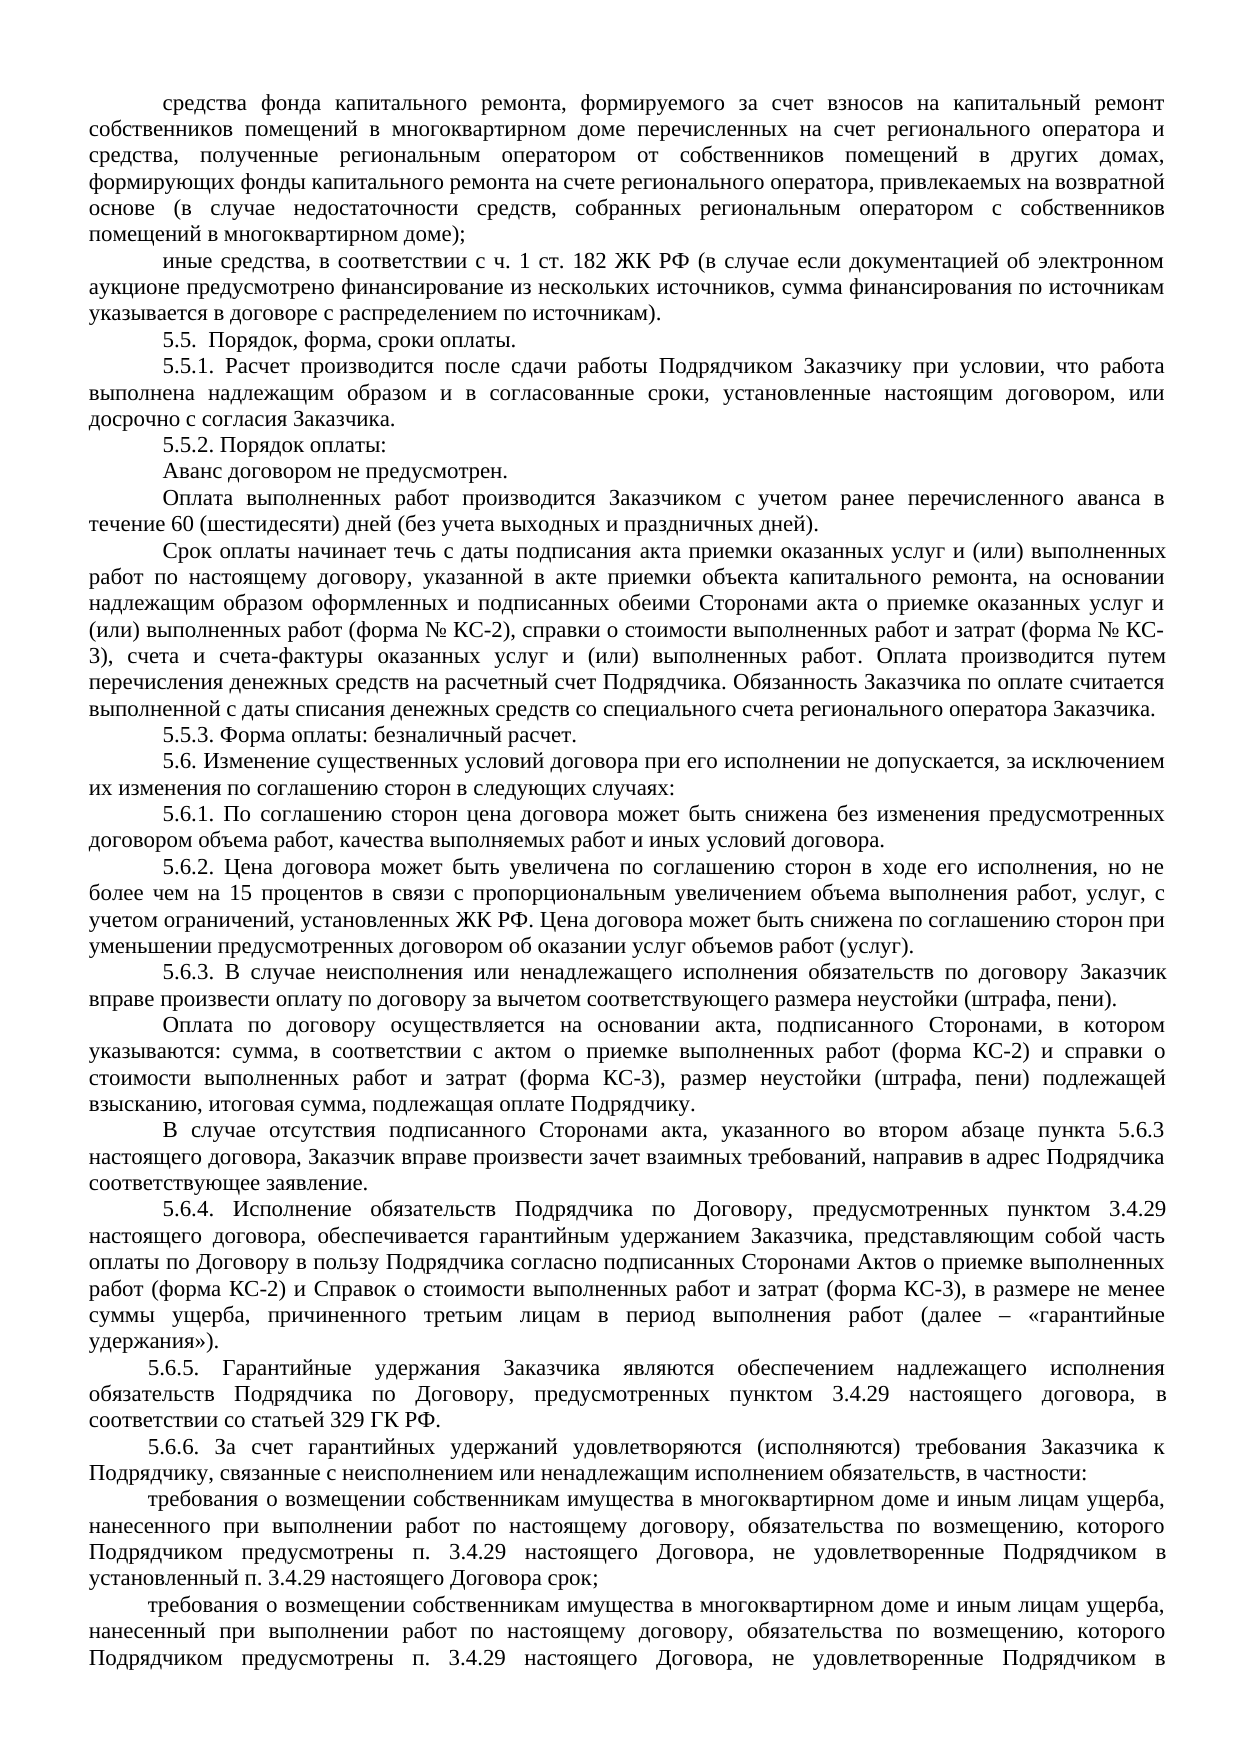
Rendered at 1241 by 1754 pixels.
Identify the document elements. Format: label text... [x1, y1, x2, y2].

text Аванс договором не предусмотрен. [89, 458, 1167, 484]
text 5.5.2. Порядок оплаты: [89, 431, 1167, 458]
text 5.6.3. В случае неисполнения или ненадлежащего исполнения обязательств по договору Заказчик вправе произвести оплату по договору за вычетом соответствующего размера неустойки (штрафа, пени). [89, 958, 1167, 1011]
text 5.6.6. За счет гарантийных удержаний удовлетворяются (исполняются) требования Заказчика к Подрядчику, связанные с неисполнением или ненадлежащим исполнением обязательств, в частности: [89, 1433, 1167, 1485]
list Оплата выполненных работ производится Заказчиком с учетом ранее перечисленного аванса в течение 60 (шестидесяти) дней (без учета выходных и праздничных дней). [89, 484, 1167, 537]
text 5.6.1. По соглашению сторон цена договора может быть снижена без изменения предусмотренных договором объема работ, качества выполняемых работ и иных условий договора. [89, 800, 1167, 853]
text В случае отсутствия подписанного Сторонами акта, указанного во втором абзаце пункта 5.6.3 настоящего договора, Заказчик вправе произвести зачет взаимных требований, направив в адрес Подрядчика соответствующее заявление. [89, 1116, 1167, 1196]
text иные средства, в соответствии с ч. 1 ст. 182 ЖК РФ (в случае если документацией об электронном аукционе предусмотрено финансирование из нескольких источников, сумма финансирования по источникам указывается в договоре с распределением по источникам). [89, 247, 1167, 326]
text 5.6.2. Цена договора может быть увеличена по соглашению сторон в ходе его исполнения, но не более чем на 15 процентов в связи с пропорциональным увеличением объема выполнения работ, услуг, с учетом ограничений, установленных ЖК РФ. Цена договора может быть снижена по соглашению сторон при уменьшении предусмотренных договором об оказании услуг объемов работ (услуг). [89, 853, 1167, 958]
text 5.6. Изменение существенных условий договора при его исполнении не допускается, за исключением их изменения по соглашению сторон в следующих случаях: [89, 747, 1167, 800]
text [89, 1591, 1167, 1670]
text 5.6.5. Гарантийные удержания Заказчика являются обеспечением надлежащего исполнения обязательств Подрядчика по Договору, предусмотренных пунктом 3.4.29 настоящего договора, в соответствии со статьей 329 ГК РФ. [89, 1354, 1167, 1433]
list Срок оплаты начинает течь с даты подписания акта приемки оказанных услуг и (или) выполненных работ по настоящему договору, указанной в акте приемки объекта капитального ремонта, на основании надлежащим образом оформленных и подписанных обеими Сторонами акта о приемке оказанных услуг и (или) выполненных работ (форма № КС-2), справки о стоимости выполненных работ и затрат (форма № КС-3), счета и счета-фактуры оказанных услуг и (или) выполненных работ. Оплата производится путем перечисления денежных средств на расчетный счет Подрядчика. Обязанность Заказчика по оплате считается выполненной с даты списания денежных средств со специального счета регионального оператора Заказчика. [89, 537, 1167, 721]
text требования о возмещении собственникам имущества в многоквартирном доме и иным лицам ущерба, нанесенного при выполнении работ по настоящему договору, обязательства по возмещению, которого Подрядчиком предусмотрены п. 3.4.29 настоящего Договора, не удовлетворенные Подрядчиком в установленный п. 3.4.29 настоящего Договора срок; [89, 1485, 1167, 1591]
text 5.5.1. Расчет производится после сдачи работы Подрядчиком Заказчику при условии, что работа выполнена надлежащим образом и в согласованные сроки, установленные настоящим договором, или досрочно с согласия Заказчика. [89, 352, 1167, 431]
text 5.6.4. Исполнение обязательств Подрядчика по Договору, предусмотренных пунктом 3.4.29 настоящего договора, обеспечивается гарантийным удержанием Заказчика, представляющим собой часть оплаты по Договору в пользу Подрядчика согласно подписанных Сторонами Актов о приемке выполненных работ (форма КС-2) и Справок о стоимости выполненных работ и затрат (форма КС-3), в размере не менее суммы ущерба, причиненного третьим лицам в период выполнения работ (далее – «гарантийные удержания»). [89, 1196, 1167, 1354]
text 5.5. Порядок, форма, сроки оплаты. [89, 326, 1167, 352]
text Оплата по договору осуществляется на основании акта, подписанного Сторонами, в котором указываются: сумма, в соответствии с актом о приемке выполненных работ (форма КС-2) и справки о стоимости выполненных работ и затрат (форма КС-3), размер неустойки (штрафа, пени) подлежащей взысканию, итоговая сумма, подлежащая оплате Подрядчику. [89, 1011, 1167, 1116]
text средства фонда капитального ремонта, формируемого за счет взносов на капитальный ремонт собственников помещений в многоквартирном доме перечисленных на счет регионального оператора и средства, полученные региональным оператором от собственников помещений в других домах, формирующих фонды капитального ремонта на счете регионального оператора, привлекаемых на возвратной основе (в случае недостаточности средств, собранных региональным оператором с собственников помещений в многоквартирном доме); [89, 89, 1167, 247]
text 5.5.3. Форма оплаты: безналичный расчет. [89, 721, 1167, 747]
